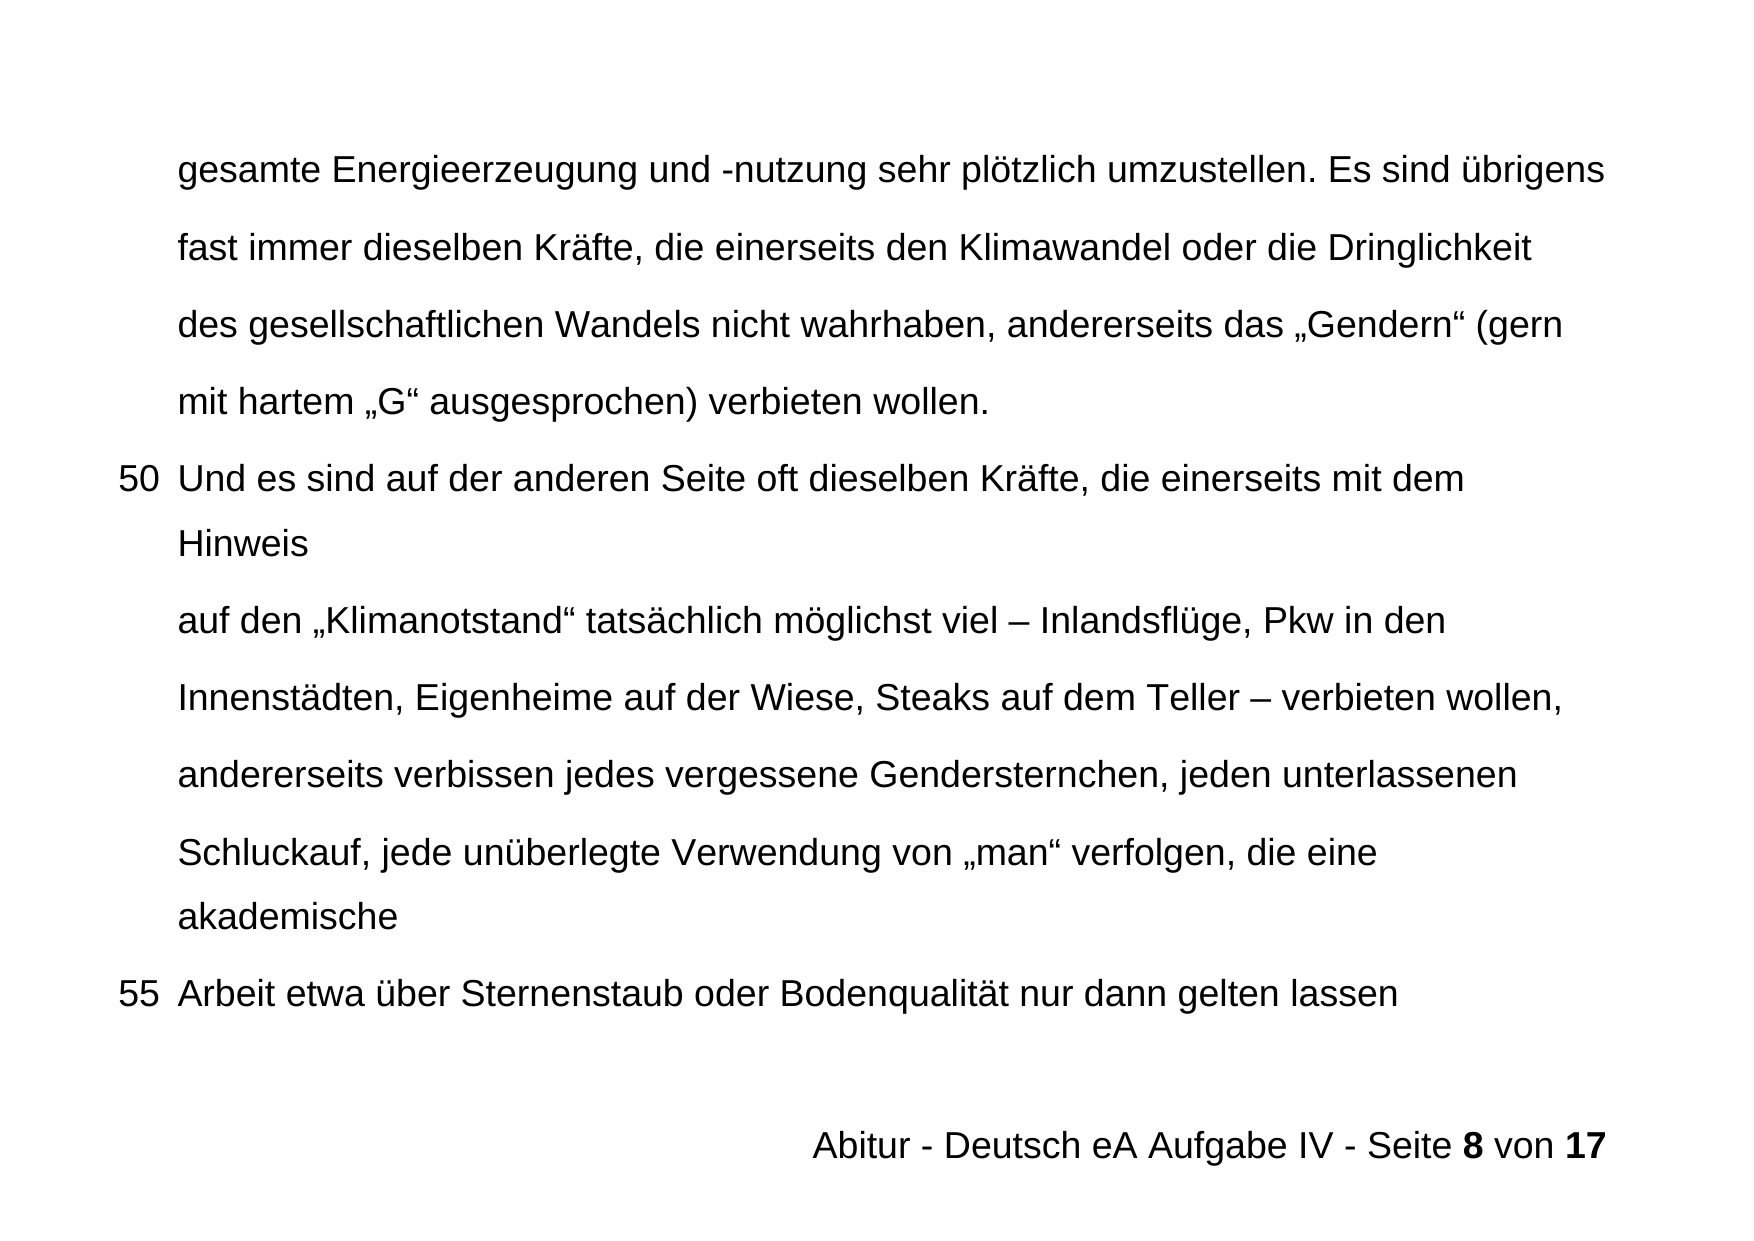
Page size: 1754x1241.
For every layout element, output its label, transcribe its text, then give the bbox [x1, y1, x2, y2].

list 55 Arbeit etwa über Sternenstaub oder Bodenqualität nur dann gelten lassen [118, 972, 1606, 1015]
list andererseits verbissen jedes vergessene Gendersternchen, jeden unterlassenen [177, 753, 1606, 796]
list Innenstädten, Eigenheime auf der Wiese, Steaks auf dem Teller – verbieten wollen, [177, 675, 1606, 718]
list gesamte Energieerzeugung und -nutzung sehr plötzlich umzustellen. Es sind übrigens [177, 148, 1606, 191]
list mit hartem „G“ ausgesprochen) verbieten wollen. [177, 379, 1606, 422]
list des gesellschaftlichen Wandels nicht wahrhaben, andererseits das „Gendern“ (gern [177, 302, 1606, 345]
list auf den „Klimanotstand“ tatsächlich möglichst viel – Inlandsflüge, Pkw in den [177, 598, 1606, 641]
list 50 Und es sind auf der anderen Seite oft dieselben Kräfte, die einerseits mit dem Hinweis [118, 456, 1606, 564]
list fast immer dieselben Kräfte, die einerseits den Klimawandel oder die Dringlichkeit [177, 225, 1606, 268]
list Schluckauf, jede unüberlegte Verwendung von „man“ verfolgen, die eine akademische [177, 830, 1606, 938]
